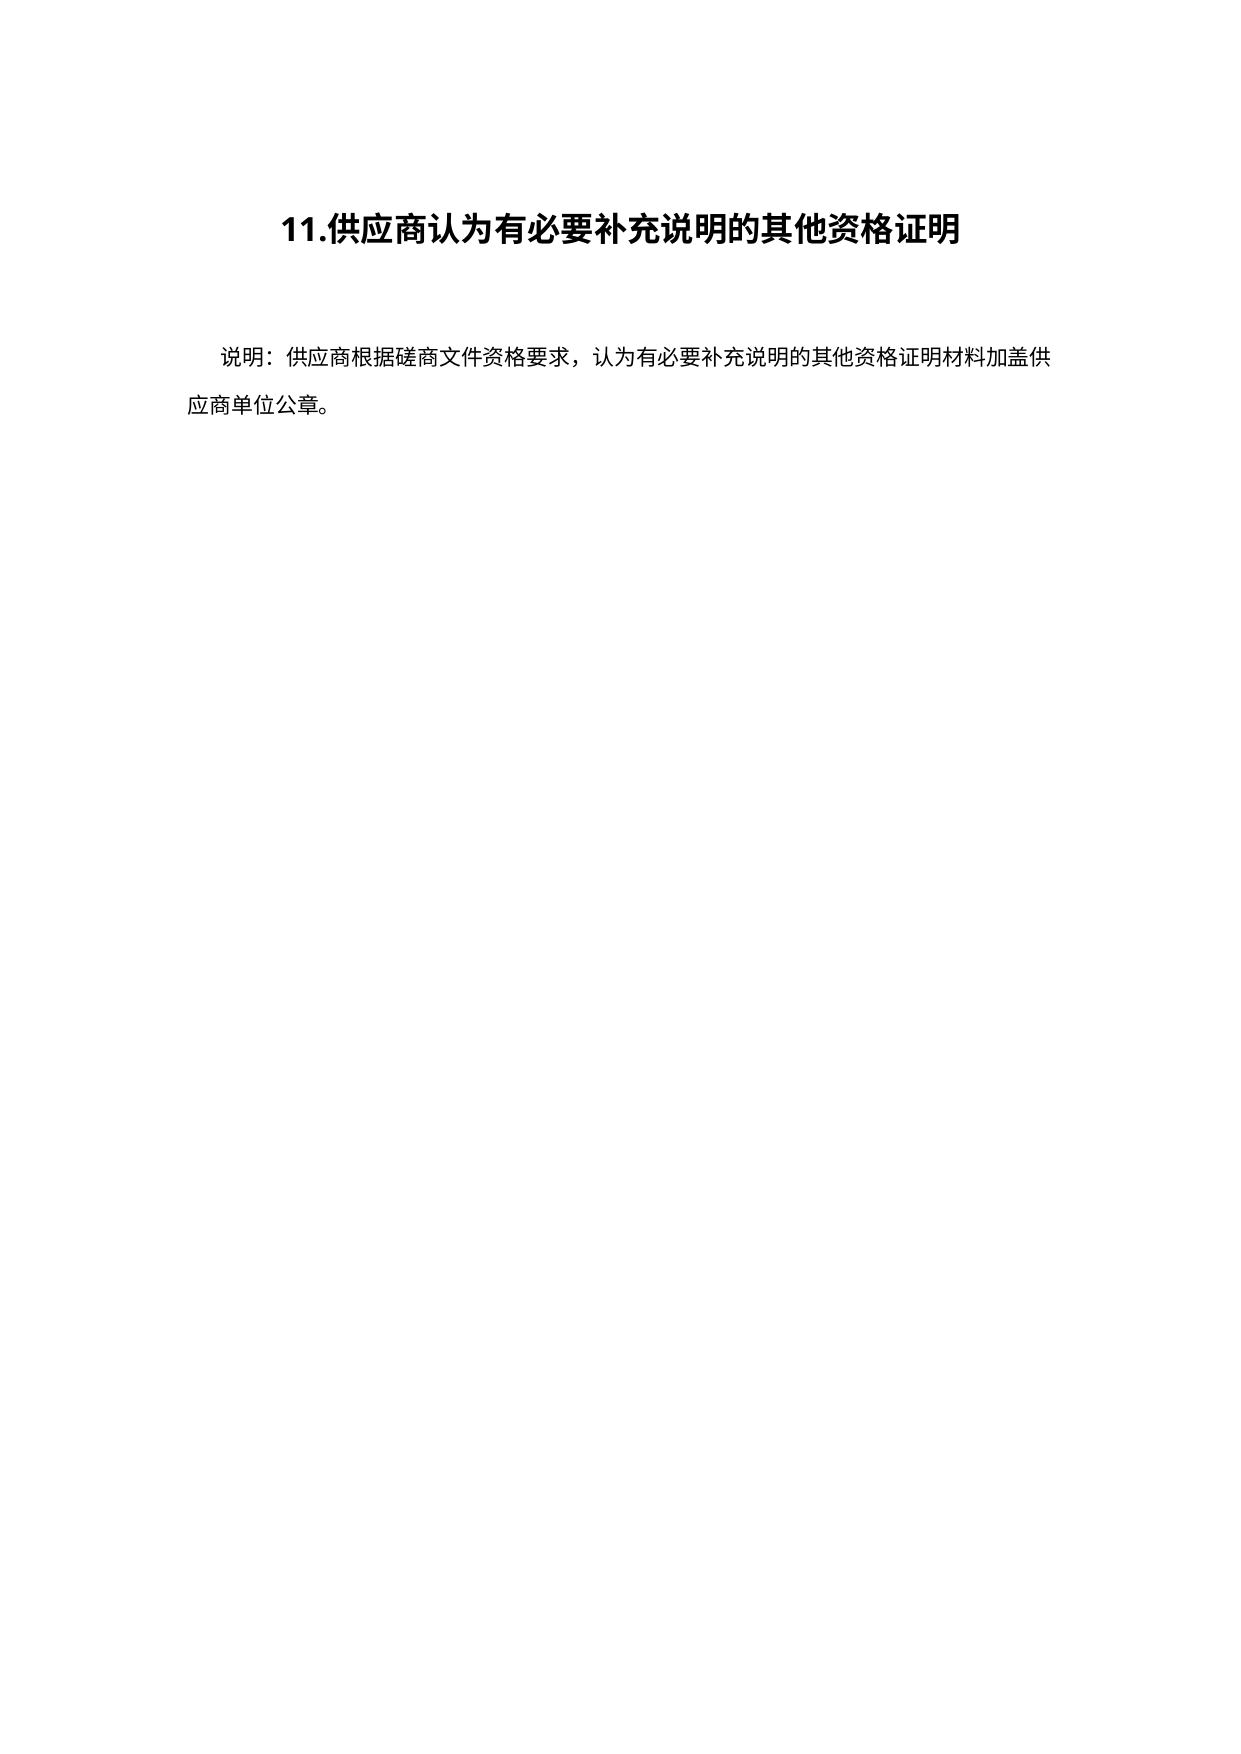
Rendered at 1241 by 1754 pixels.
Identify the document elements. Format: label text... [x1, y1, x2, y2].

text 说明：供应商根据磋商文件资格要求，认为有必要补充说明的其他资格证明材料加盖供应商单位公章。 [187, 339, 1053, 421]
text 11.供应商认为有必要补充说明的其他资格证明 [187, 194, 1053, 259]
